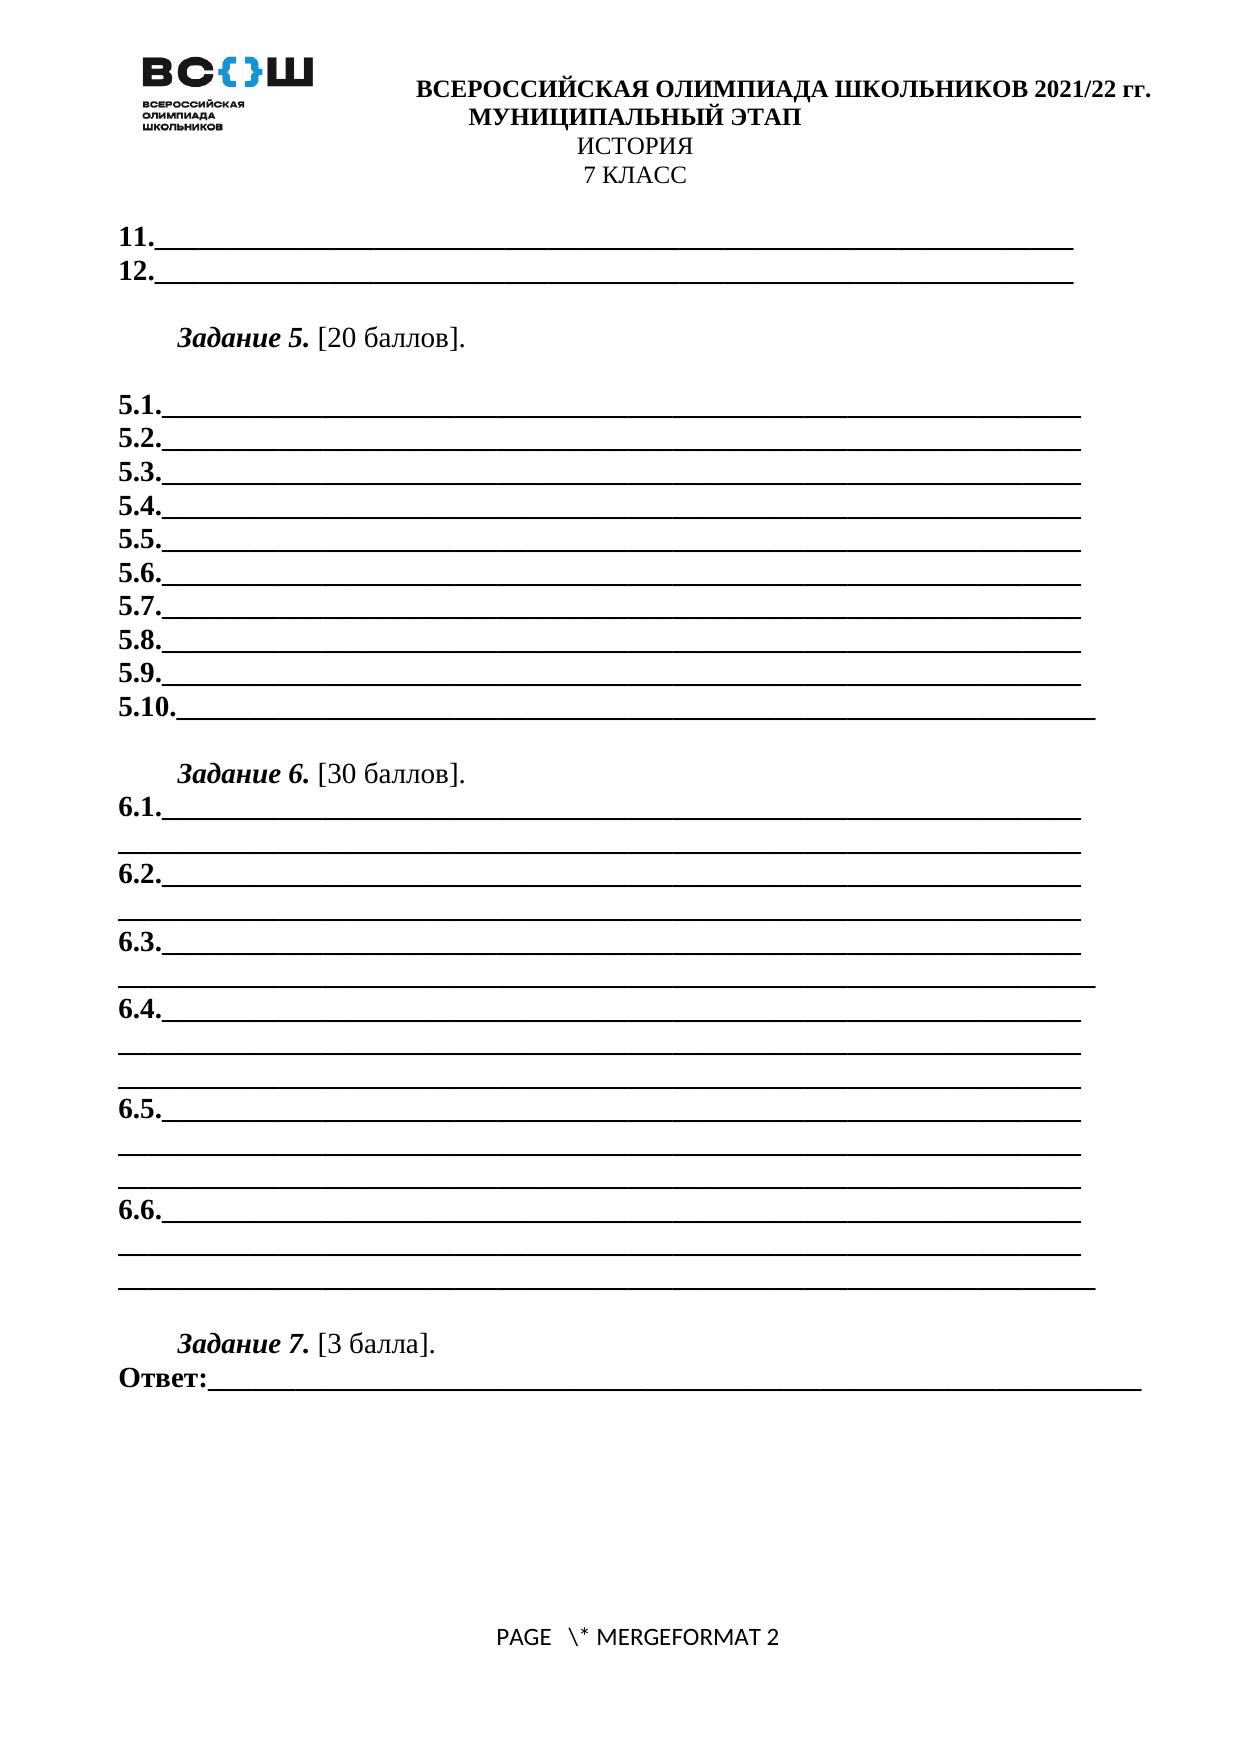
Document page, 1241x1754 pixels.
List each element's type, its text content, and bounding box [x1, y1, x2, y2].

text ___________________________________________________________________ [118, 957, 1152, 991]
text __________________________________________________________________ [118, 823, 1152, 857]
text ___________________________________________________________________ [118, 1259, 1152, 1293]
text 5.3._______________________________________________________________ [118, 454, 1152, 488]
text Ответ:________________________________________________________________ [118, 1360, 1152, 1393]
text 5.9._______________________________________________________________ [118, 655, 1152, 689]
text 5.4._______________________________________________________________ [118, 488, 1152, 521]
text __________________________________________________________________ [118, 1158, 1152, 1192]
text Задание 7. [3 балла]. [118, 1326, 1152, 1360]
text 5.7._______________________________________________________________ [118, 588, 1152, 622]
text 6.3._______________________________________________________________ [118, 924, 1152, 957]
text 5.8._______________________________________________________________ [118, 622, 1152, 655]
text 6.1._______________________________________________________________ [118, 789, 1152, 823]
text __________________________________________________________________ [118, 1058, 1152, 1091]
text __________________________________________________________________ [118, 1024, 1152, 1058]
text 5.10._______________________________________________________________ [118, 689, 1152, 722]
text Задание 5. [20 баллов]. [118, 320, 1152, 353]
text 12._______________________________________________________________ [118, 253, 1152, 286]
text __________________________________________________________________ [118, 1125, 1152, 1158]
text 5.5._______________________________________________________________ [118, 521, 1152, 555]
text __________________________________________________________________ [118, 1226, 1152, 1259]
text 6.6._______________________________________________________________ [118, 1192, 1152, 1226]
text __________________________________________________________________ [118, 890, 1152, 924]
text 11._______________________________________________________________ [118, 219, 1152, 253]
text 5.1._______________________________________________________________ [118, 387, 1152, 421]
text 6.4._______________________________________________________________ [118, 991, 1152, 1024]
text Задание 6. [30 баллов]. [118, 756, 1152, 789]
text 6.2._______________________________________________________________ [118, 857, 1152, 890]
text 5.2._______________________________________________________________ [118, 421, 1152, 454]
text 5.6._______________________________________________________________ [118, 555, 1152, 588]
text 6.5._______________________________________________________________ [118, 1091, 1152, 1125]
